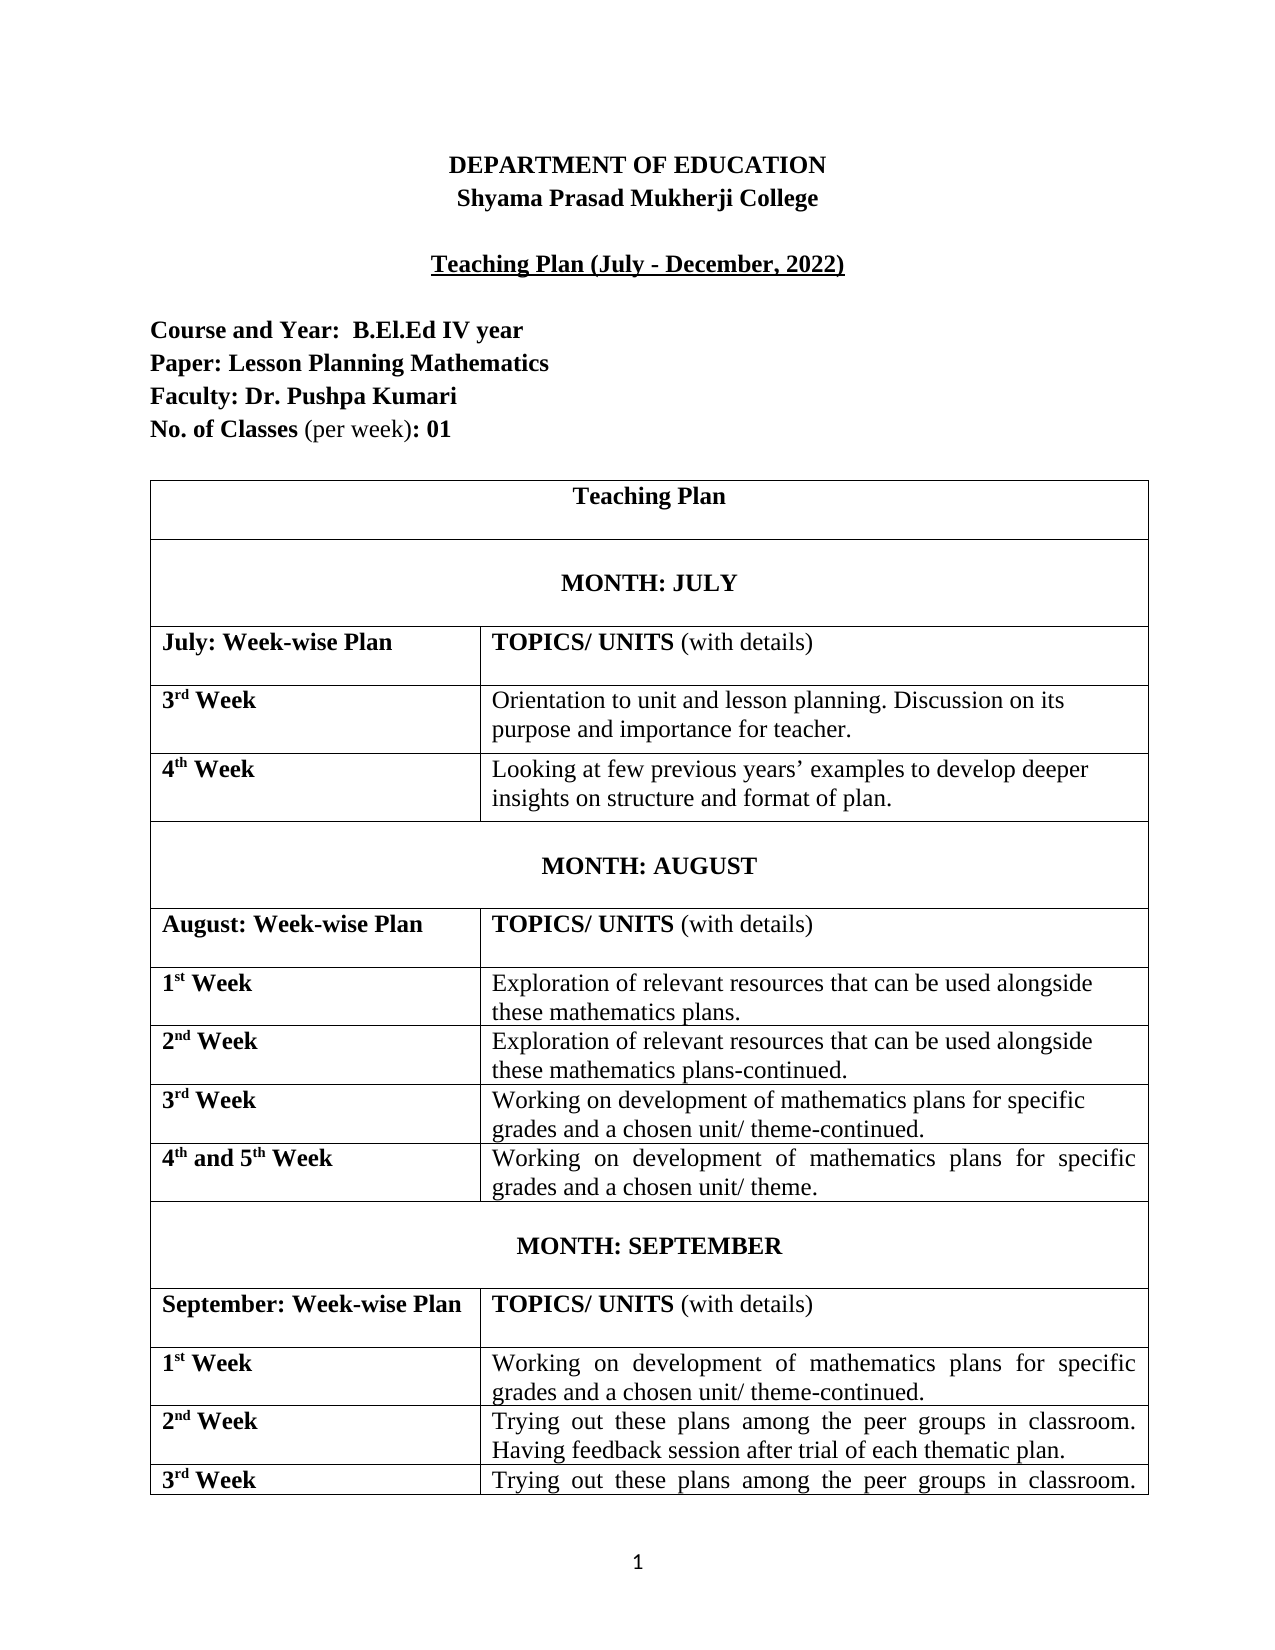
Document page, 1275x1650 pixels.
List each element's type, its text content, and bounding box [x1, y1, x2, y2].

text Teaching Plan (July - December, 2022) [150, 249, 1125, 278]
table_header Teaching Plan [151, 481, 1148, 539]
text Faculty: Dr. Pushpa Kumari [150, 381, 1125, 410]
text No. of Classes (per week): 01 [150, 414, 1125, 443]
table_cell MONTH: JULY [151, 540, 1148, 626]
table_cell Working on development of mathematics plans for specific grades and a chosen unit/ theme-continued. [481, 1348, 1148, 1405]
table_cell 1st Week [151, 968, 480, 1025]
table_cell 1st Week [151, 1348, 480, 1405]
table_cell 2nd Week [151, 1026, 480, 1084]
table_cell August: Week-wise Plan [151, 909, 480, 967]
table_cell TOPICS/ UNITS (with details) [481, 909, 1148, 967]
table_cell 2nd Week [151, 1406, 480, 1464]
table_cell MONTH: AUGUST [151, 822, 1148, 908]
table_cell 4th and 5th Week [151, 1144, 480, 1201]
table_cell 3rd Week [151, 686, 480, 753]
text Shyama Prasad Mukherji College [150, 183, 1125, 212]
text Course and Year: B.El.Ed IV year [150, 315, 1125, 344]
table_cell Exploration of relevant resources that can be used alongside these mathematics plans-continued. [481, 1026, 1148, 1084]
table_cell MONTH: SEPTEMBER [151, 1202, 1148, 1288]
table_cell Orientation to unit and lesson planning. Discussion on its purpose and importance for teacher. [481, 686, 1148, 753]
table_cell 3rd Week [151, 1465, 480, 1494]
table_cell 3rd Week [151, 1085, 480, 1142]
table_cell 4th Week [151, 754, 480, 821]
table_cell Exploration of relevant resources that can be used alongside these mathematics plans. [481, 968, 1148, 1025]
table_cell July: Week-wise Plan [151, 627, 480, 684]
table_cell TOPICS/ UNITS (with details) [481, 1289, 1148, 1347]
text DEPARTMENT OF EDUCATION [150, 150, 1125, 179]
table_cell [481, 1465, 1148, 1494]
table_cell September: Week-wise Plan [151, 1289, 480, 1347]
text Paper: Lesson Planning Mathematics [150, 348, 1125, 377]
table_cell Looking at few previous years’ examples to develop deeper insights on structure and format of plan. [481, 754, 1148, 821]
table_cell Trying out these plans among the peer groups in classroom. Having feedback session after trial of each thematic plan. [481, 1406, 1148, 1464]
table_cell Working on development of mathematics plans for specific grades and a chosen unit/ theme. [481, 1144, 1148, 1201]
table_cell Working on development of mathematics plans for specific grades and a chosen unit/ theme-continued. [481, 1085, 1148, 1142]
table_cell TOPICS/ UNITS (with details) [481, 627, 1148, 684]
